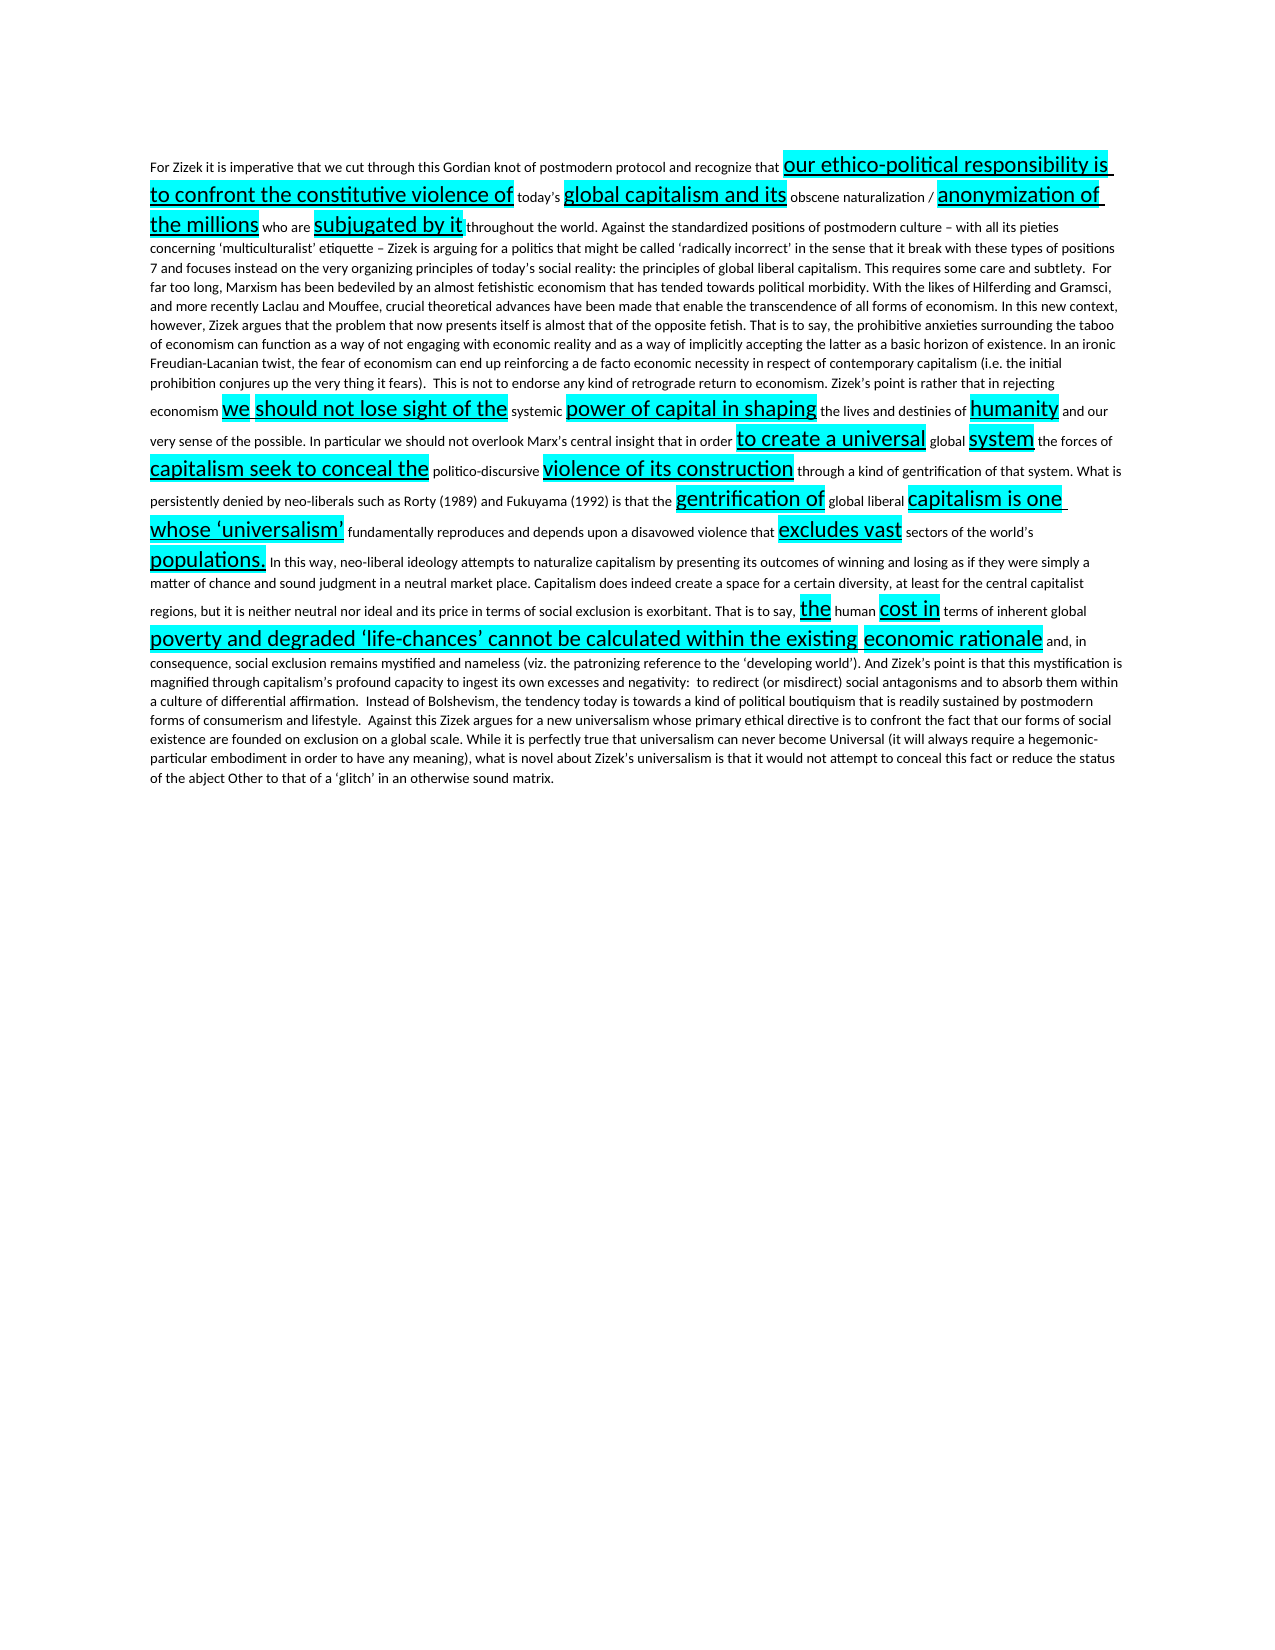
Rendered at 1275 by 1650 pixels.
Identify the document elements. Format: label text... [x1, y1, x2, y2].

text For Zizek it is imperative that we cut through this Gordian knot of postmodern protocol and recognize that our ethico-political responsibility is to confront the constitutive violence of today’s global capitalism and its obscene naturalization / anonymization of the millions who are subjugated by it throughout the world. Against the standardized positions of postmodern culture – with all its pieties concerning ‘multiculturalist’ etiquette – Zizek is arguing for a politics that might be called ‘radically incorrect’ in the sense that it break with these types of positions 7 and focuses instead on the very organizing principles of today’s social reality: the principles of global liberal capitalism. This requires some care and subtlety. For far too long, Marxism has been bedeviled by an almost fetishistic economism that has tended towards political morbidity. With the likes of Hilferding and Gramsci, and more recently Laclau and Mouffee, crucial theoretical advances have been made that enable the transcendence of all forms of economism. In this new context, however, Zizek argues that the problem that now presents itself is almost that of the opposite fetish. That is to say, the prohibitive anxieties surrounding the taboo of economism can function as a way of not engaging with economic reality and as a way of implicitly accepting the latter as a basic horizon of existence. In an ironic Freudian-Lacanian twist, the fear of economism can end up reinforcing a de facto economic necessity in respect of contemporary capitalism (i.e. the initial prohibition conjures up the very thing it fears). This is not to endorse any kind of retrograde return to economism. Zizek’s point is rather that in rejecting economism we should not lose sight of the systemic power of capital in shaping the lives and destinies of humanity and our very sense of the possible. In particular we should not overlook Marx’s central insight that in order to create a universal global system the forces of capitalism seek to conceal the politico-discursive violence of its construction through a kind of gentrification of that system. What is persistently denied by neo-liberals such as Rorty (1989) and Fukuyama (1992) is that the gentrification of global liberal capitalism is one whose ‘universalism’ fundamentally reproduces and depends upon a disavowed violence that excludes vast sectors of the world’s populations. In this way, neo-liberal ideology attempts to naturalize capitalism by presenting its outcomes of winning and losing as if they were simply a matter of chance and sound judgment in a neutral market place. Capitalism does indeed create a space for a certain diversity, at least for the central capitalist regions, but it is neither neutral nor ideal and its price in terms of social exclusion is exorbitant. That is to say, the human cost in terms of inherent global poverty and degraded ‘life-chances’ cannot be calculated within the existing economic rationale and, in consequence, social exclusion remains mystified and nameless (viz. the patronizing reference to the ‘developing world’). And Zizek’s point is that this mystification is magnified through capitalism’s profound capacity to ingest its own excesses and negativity: to redirect (or misdirect) social antagonisms and to absorb them within a culture of differential affirmation. Instead of Bolshevism, the tendency today is towards a kind of political boutiquism that is readily sustained by postmodern forms of consumerism and lifestyle. Against this Zizek argues for a new universalism whose primary ethical directive is to confront the fact that our forms of social existence are founded on exclusion on a global scale. While it is perfectly true that universalism can never become Universal (it will always require a hegemonic-particular embodiment in order to have any meaning), what is novel about Zizek’s universalism is that it would not attempt to conceal this fact or reduce the status of the abject Other to that of a ‘glitch’ in an otherwise sound matrix. [150, 150, 1125, 787]
